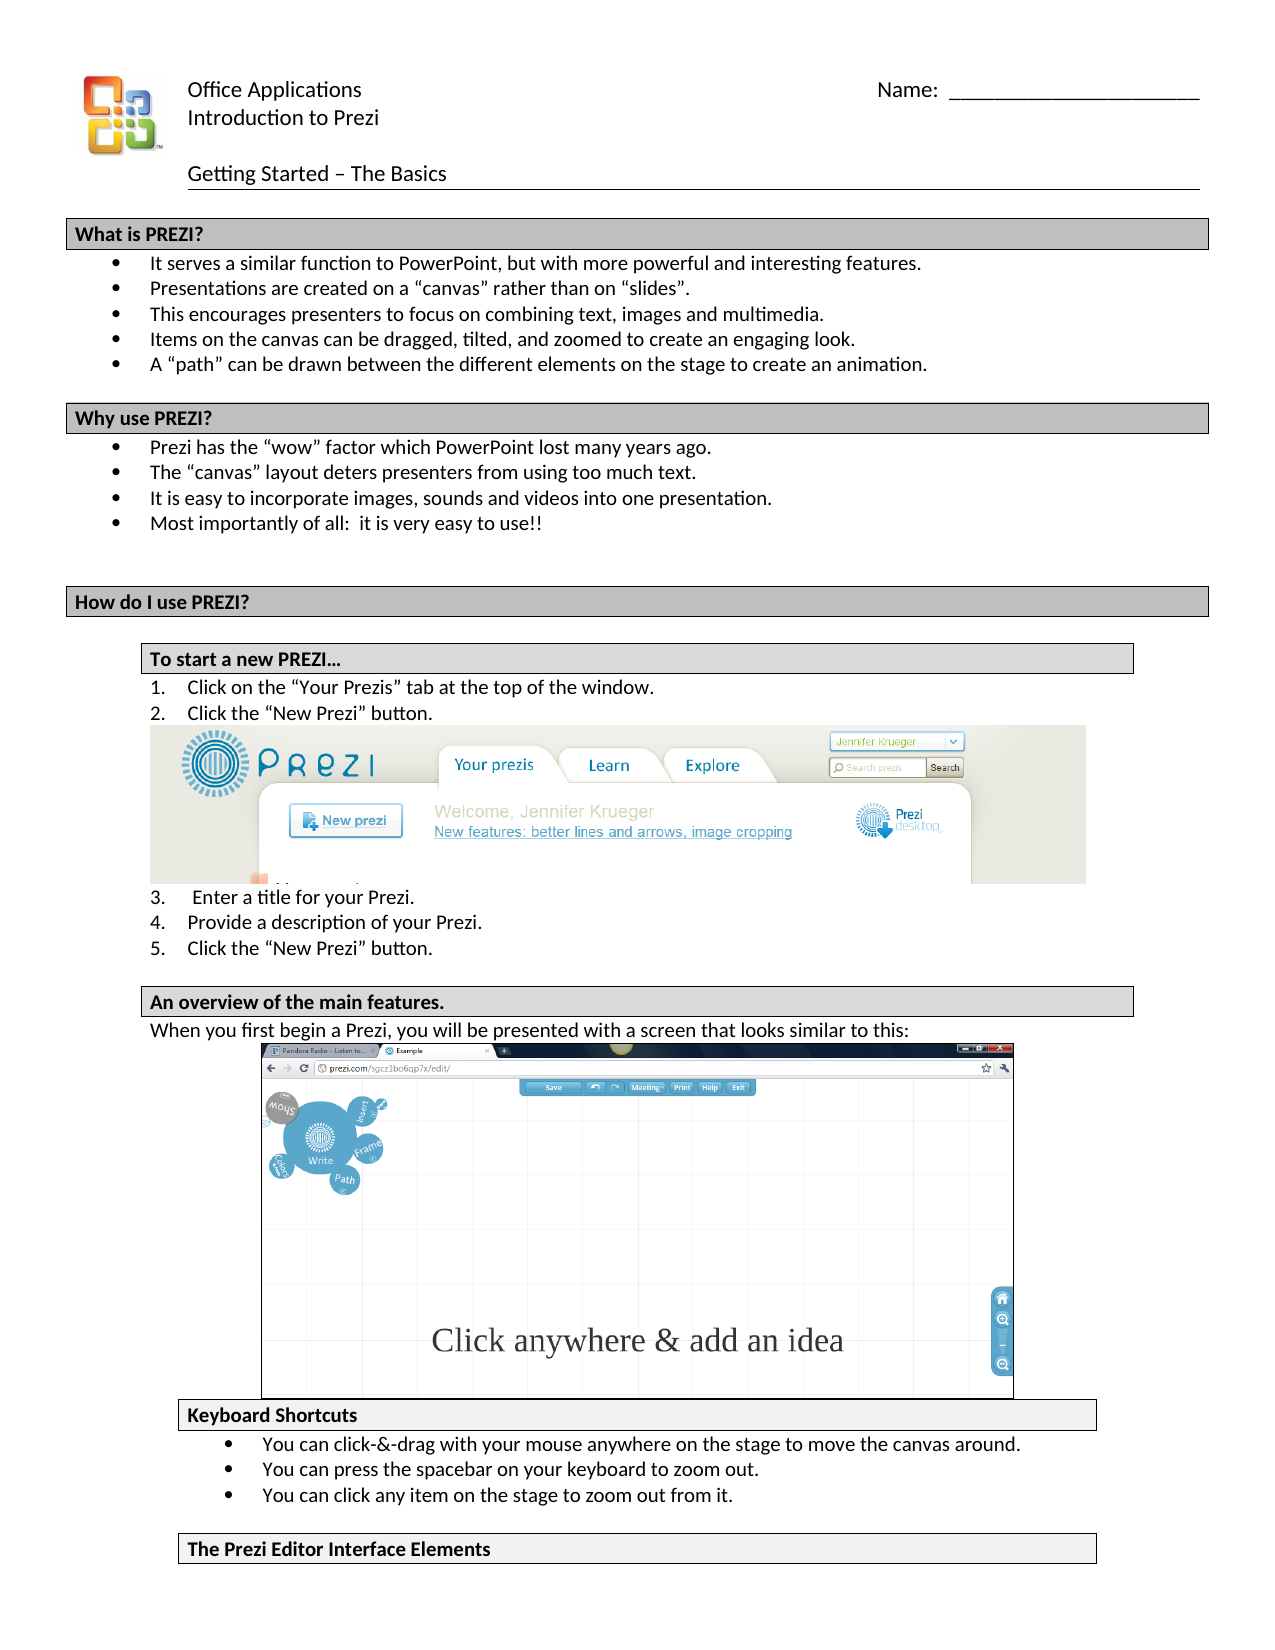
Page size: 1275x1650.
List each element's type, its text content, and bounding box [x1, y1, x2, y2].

list Most importantly of all: it is very easy to use!! [112, 510, 1200, 536]
list It serves a similar function to PowerPoint, but with more powerful and interesting features. [112, 250, 1200, 275]
text How do I use PREZI? [67, 587, 1208, 616]
list Enter a title for your Prezi. [150, 884, 1125, 909]
list Click the “New Prezi” button. [150, 935, 1125, 960]
picture [150, 725, 1087, 884]
list You can click-&-drag with your mouse anywhere on the stage to move the canvas around. [225, 1431, 1087, 1456]
text Keyboard Shortcuts [179, 1400, 1096, 1430]
picture [78, 75, 170, 158]
list Provide a description of your Prezi. [150, 909, 1125, 935]
list Items on the canvas can be dragged, tilted, and zoomed to create an engaging look. [112, 326, 1200, 352]
text Why use PREZI? [67, 404, 1208, 433]
list It is easy to incorporate images, sounds and videos into one presentation. [112, 485, 1200, 510]
list This encourages presenters to focus on combining text, images and multimedia. [112, 301, 1200, 326]
text When you first begin a Prezi, you will be presented with a screen that looks similar to this: [150, 1017, 1125, 1043]
text The Prezi Editor Interface Elements [179, 1534, 1096, 1563]
list You can click any item on the stage to zoom out from it. [225, 1482, 1087, 1507]
list The “canvas” layout deters presenters from using too much text. [112, 459, 1200, 485]
list Presentations are created on a “canvas” rather than on “slides”. [112, 275, 1200, 301]
list Prezi has the “wow” factor which PowerPoint lost many years ago. [112, 434, 1200, 459]
list A “path” can be drawn between the different elements on the stage to create an animation. [112, 352, 1200, 377]
picture [262, 1044, 1013, 1398]
list You can press the spacebar on your keyboard to zoom out. [225, 1456, 1087, 1482]
text What is PREZI? [67, 219, 1208, 249]
list Click the “New Prezi” button. [150, 700, 1125, 725]
list Click on the “Your Prezis” tab at the top of the window. [150, 674, 1125, 700]
text To start a new PREZI… [142, 644, 1133, 673]
text An overview of the main features. [142, 987, 1133, 1016]
